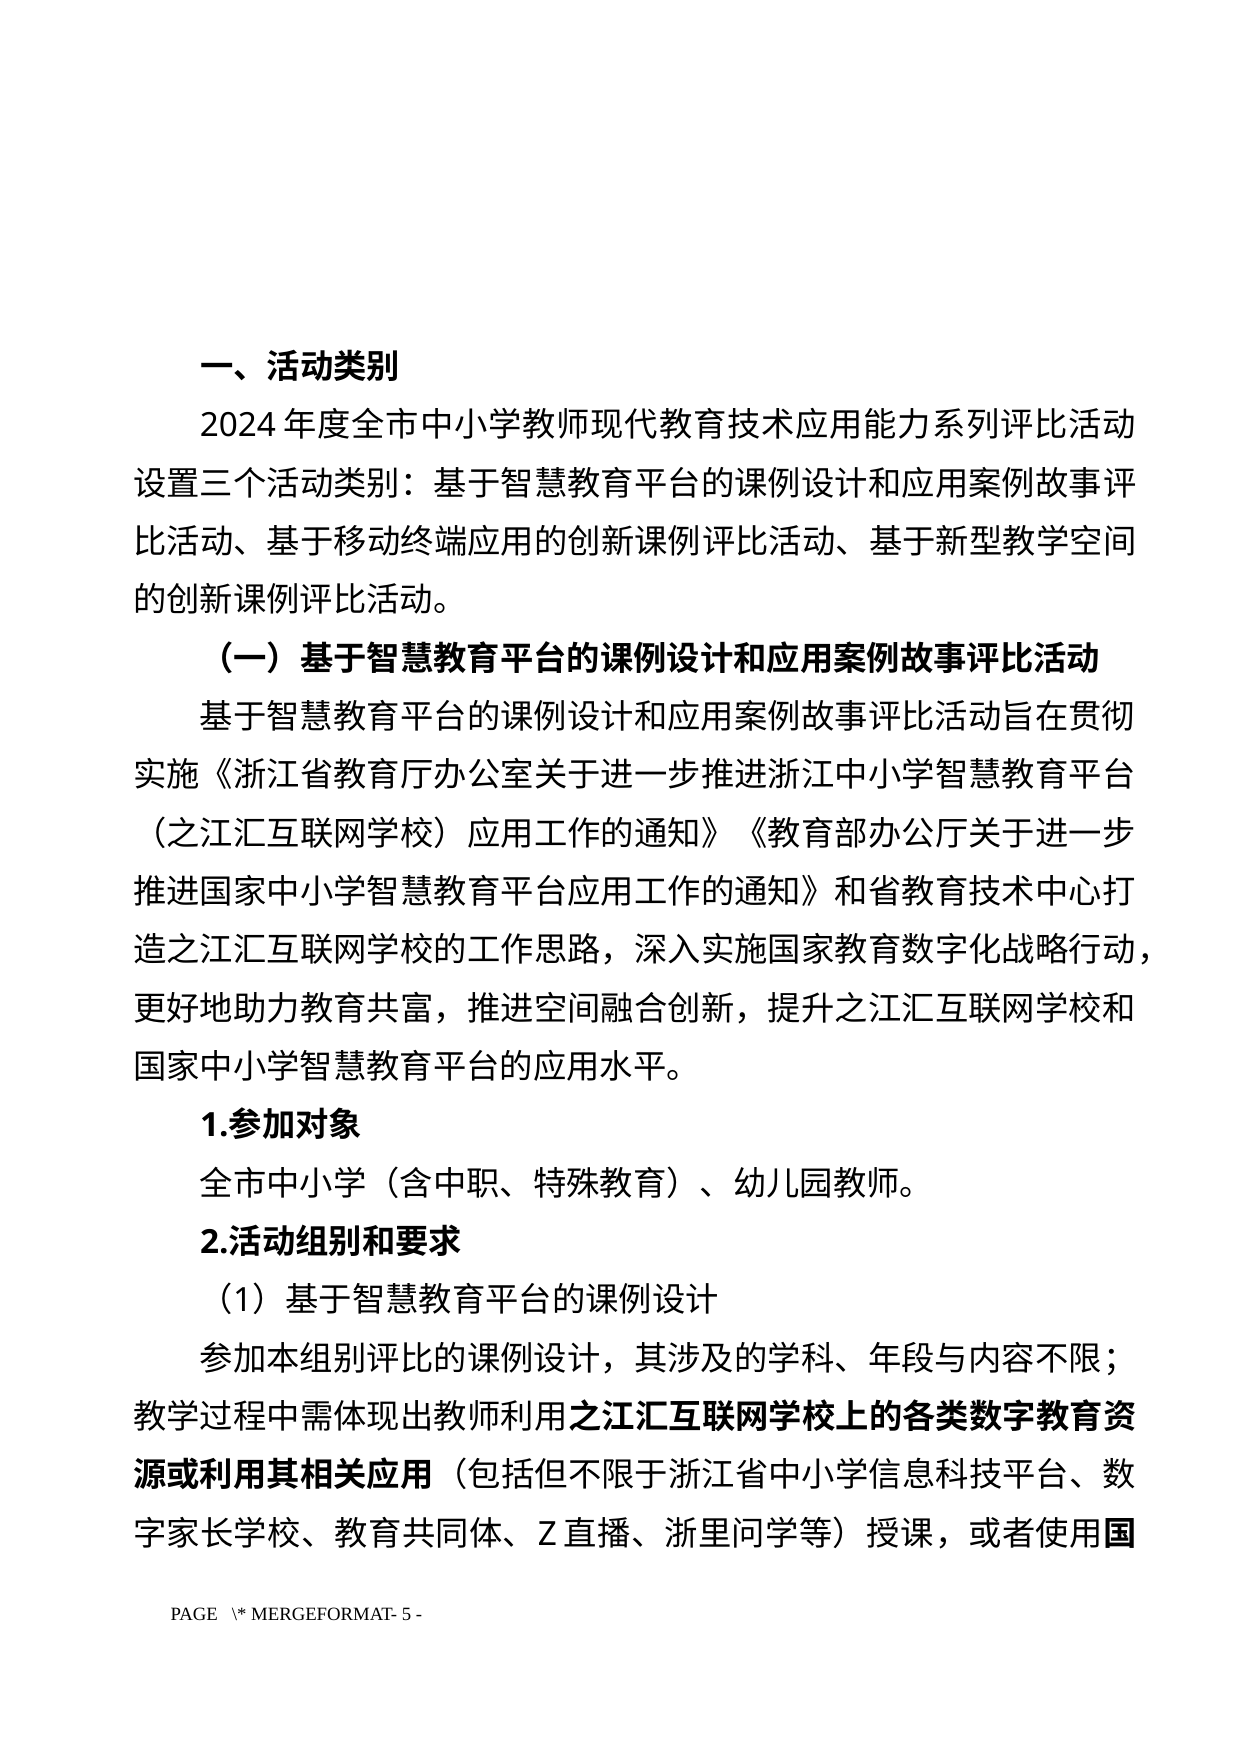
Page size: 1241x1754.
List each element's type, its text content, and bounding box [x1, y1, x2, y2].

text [133, 1323, 1137, 1557]
text 2024年度全市中小学教师现代教育技术应用能力系列评比活动设置三个活动类别：基于智慧教育平台的课例设计和应用案例故事评比活动、基于移动终端应用的创新课例评比活动、基于新型教学空间的创新课例评比活动。 [133, 390, 1137, 623]
text （一）基于智慧教育平台的课例设计和应用案例故事评比活动 [133, 623, 1137, 682]
text （1）基于智慧教育平台的课例设计 [133, 1265, 1137, 1323]
text 2.活动组别和要求 [133, 1207, 1137, 1265]
text 一、活动类别 [133, 332, 1137, 390]
text 基于智慧教育平台的课例设计和应用案例故事评比活动旨在贯彻实施《浙江省教育厅办公室关于进一步推进浙江中小学智慧教育平台（之江汇互联网学校）应用工作的通知》《教育部办公厅关于进一步推进国家中小学智慧教育平台应用工作的通知》和省教育技术中心打造之江汇互联网学校的工作思路，深入实施国家教育数字化战略行动，更好地助力教育共富，推进空间融合创新，提升之江汇互联网学校和国家中小学智慧教育平台的应用水平。 [133, 682, 1137, 1090]
text 1.参加对象 [133, 1090, 1137, 1148]
text 全市中小学（含中职、特殊教育）、幼儿园教师。 [133, 1148, 1137, 1207]
